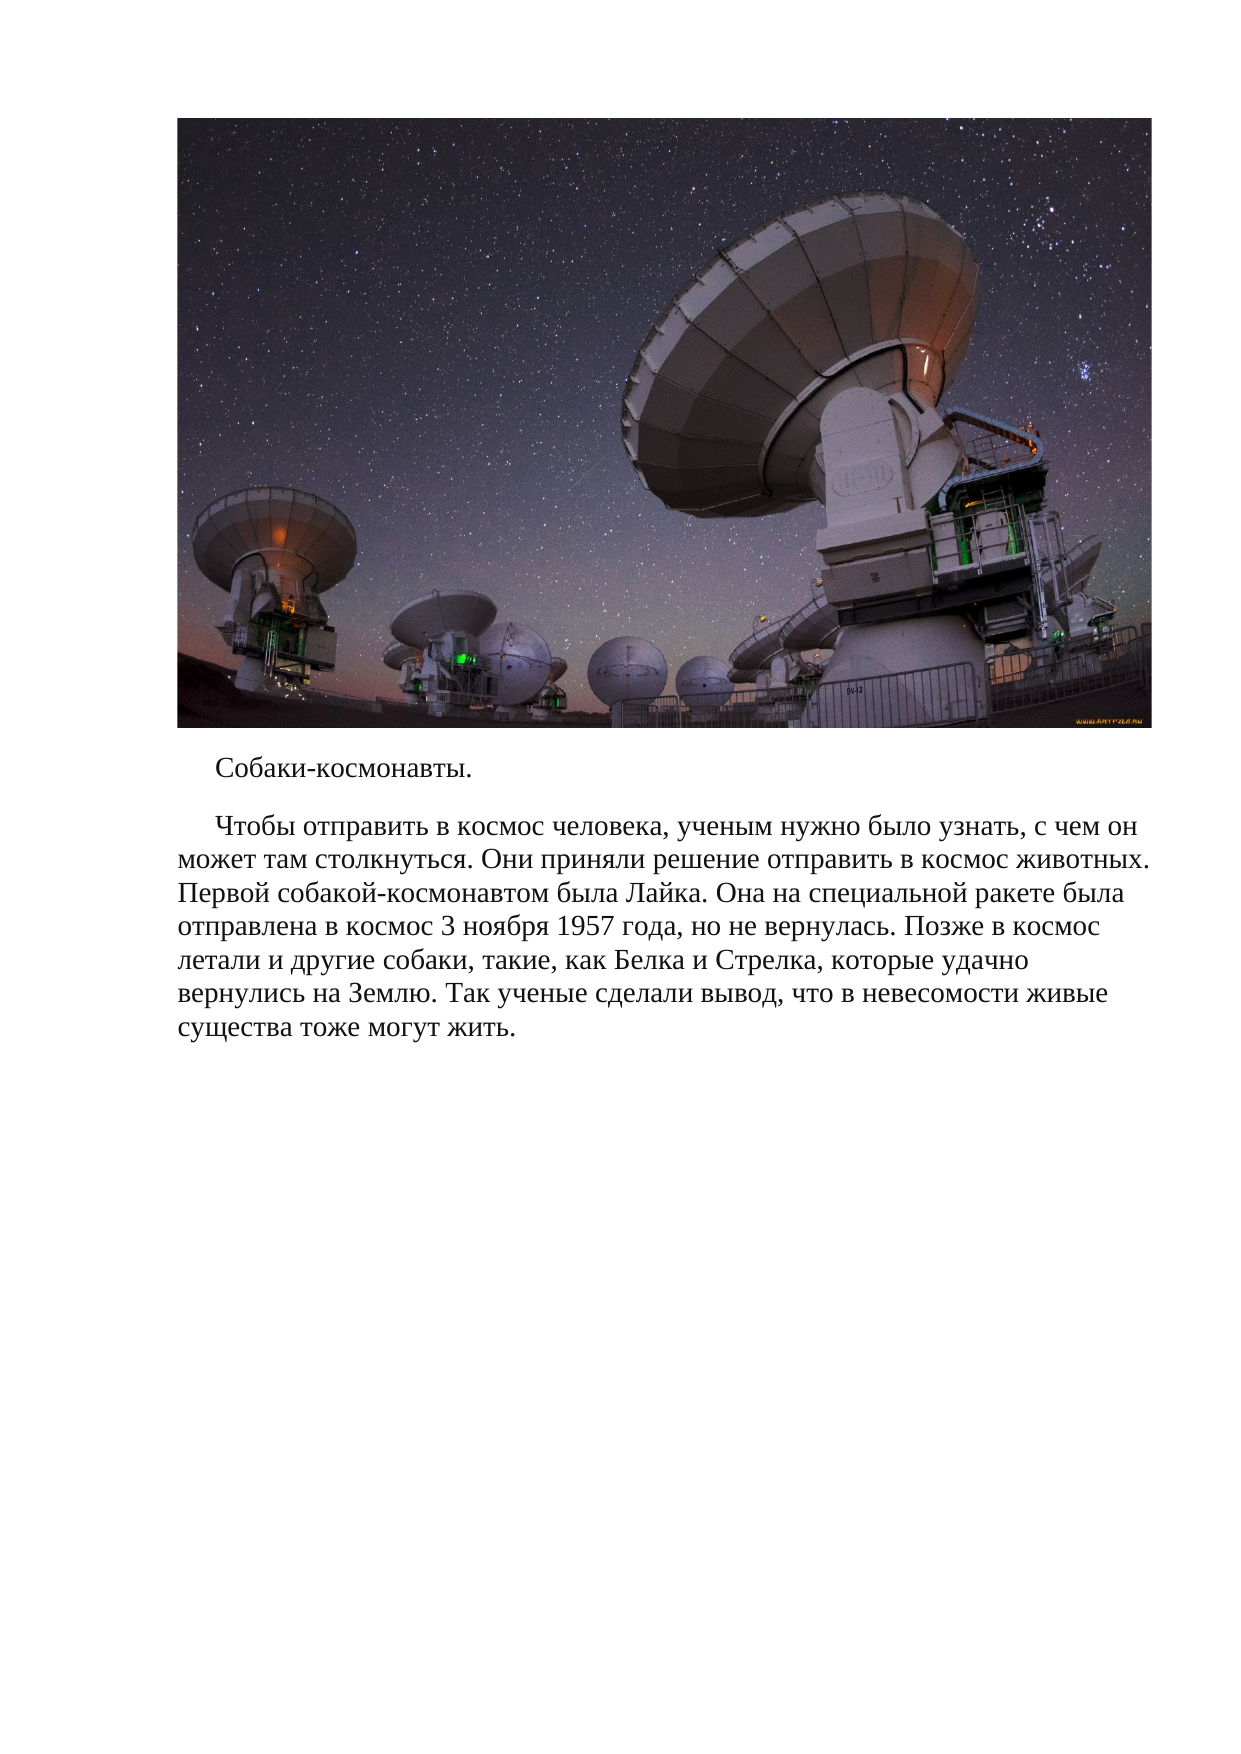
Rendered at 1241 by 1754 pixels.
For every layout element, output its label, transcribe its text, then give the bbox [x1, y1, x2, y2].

picture [177, 118, 1152, 728]
text Собаки-космонавты. [177, 751, 1152, 784]
text Чтобы отправить в космос человека, ученым нужно было узнать, с чем он может там столкнуться. Они приняли решение отправить в космос животных. Первой собакой-космонавтом была Лайка. Она на специальной ракете была отправлена в космос 3 ноября 1957 года, но не вернулась. Позже в космос летали и другие собаки, такие, как Белка и Стрелка, которые удачно вернулись на Землю. Так ученые сделали вывод, что в невесомости живые существа тоже могут жить. [177, 808, 1152, 1042]
